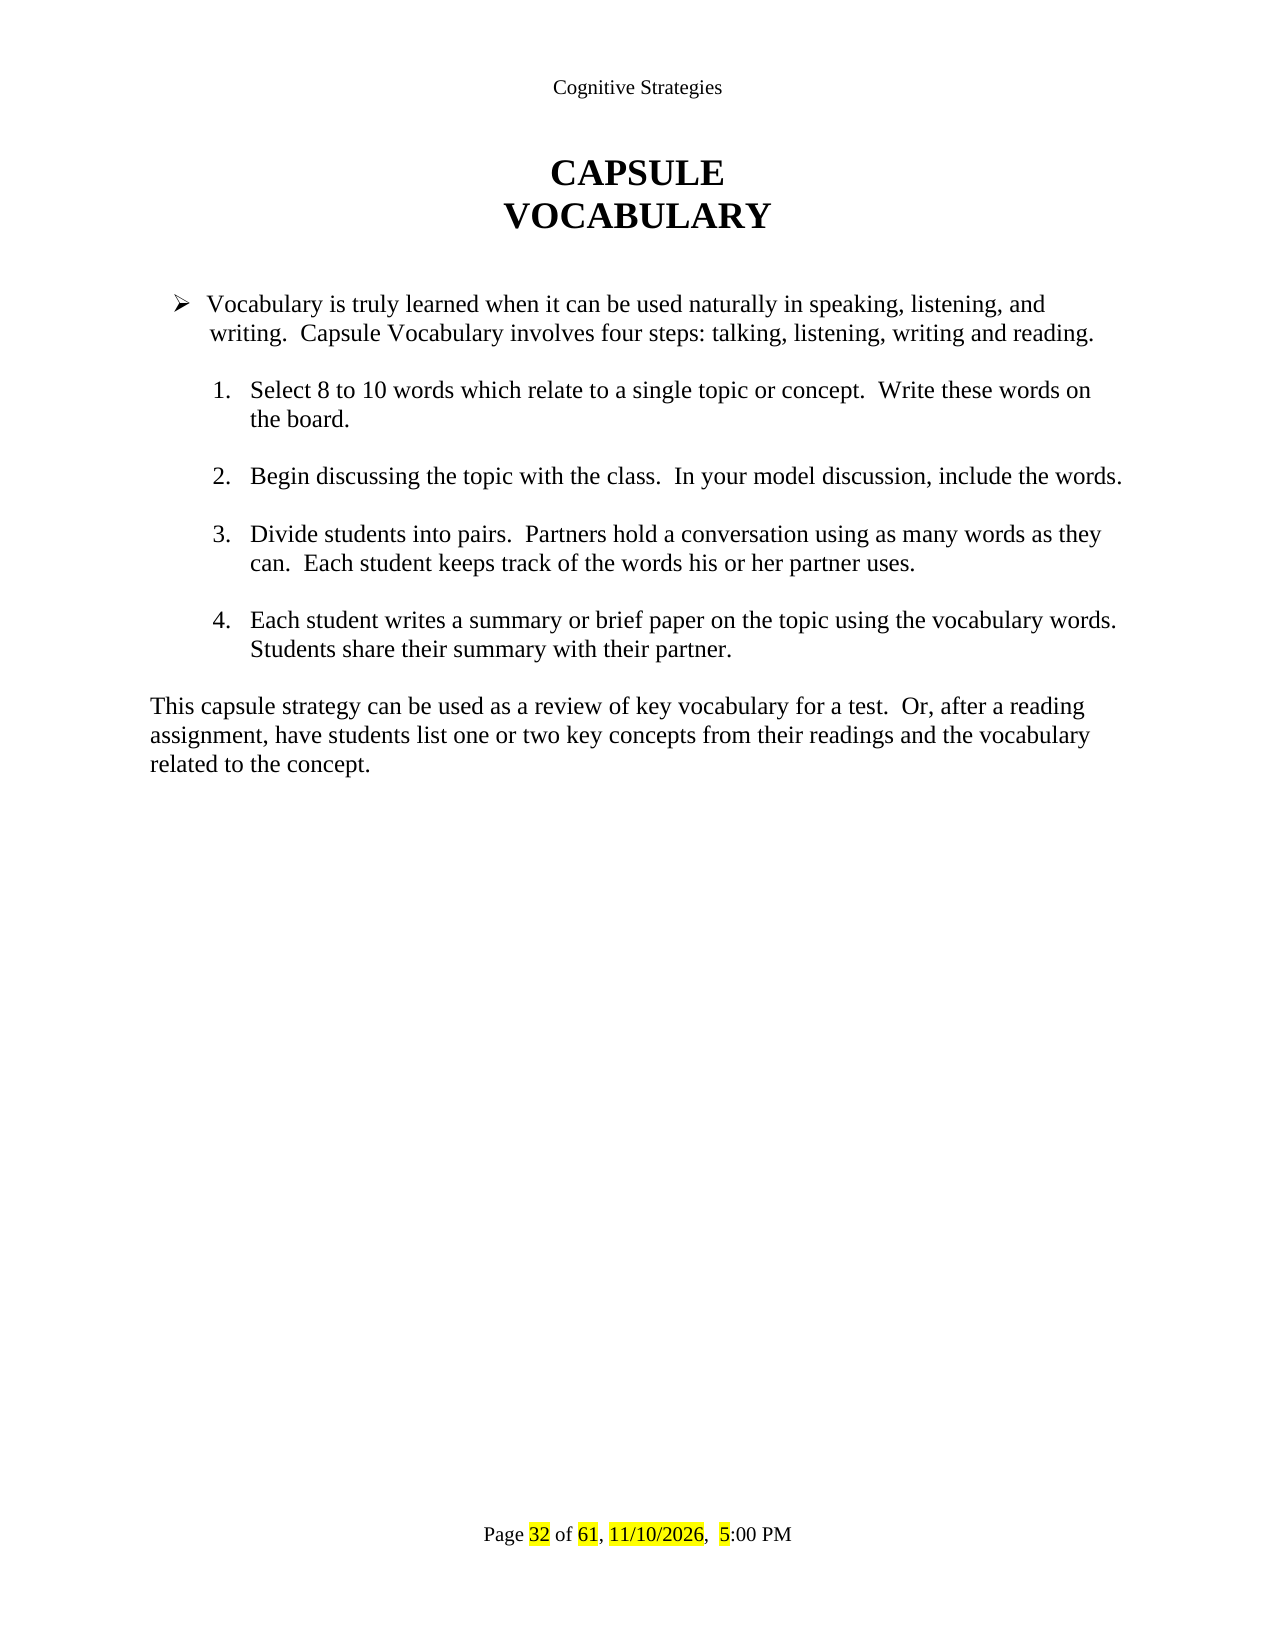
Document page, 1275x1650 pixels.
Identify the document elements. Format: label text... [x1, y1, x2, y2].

subtitle Vocabulary is truly learned when it can be used naturally in speaking, listening, and writing. Capsule Vocabulary involves four steps: talking, listening, writing and reading. [172, 289, 1125, 346]
subtitle Begin discussing the topic with the class. In your model discussion, include the words. [212, 461, 1125, 490]
subtitle VOCABULARY [150, 193, 1125, 236]
subtitle Each student writes a summary or brief paper on the topic using the vocabulary words. Students share their summary with their partner. [212, 605, 1125, 663]
subtitle This capsule strategy can be used as a review of key vocabulary for a test. Or, after a reading assignment, have students list one or two key concepts from their readings and the vocabulary related to the concept. [150, 691, 1125, 778]
subtitle Divide students into pairs. Partners hold a conversation using as many words as they can. Each student keeps track of the words his or her partner uses. [212, 519, 1125, 576]
subtitle CAPSULE [150, 150, 1125, 193]
subtitle Select 8 to 10 words which relate to a single topic or concept. Write these words on the board. [212, 375, 1125, 433]
